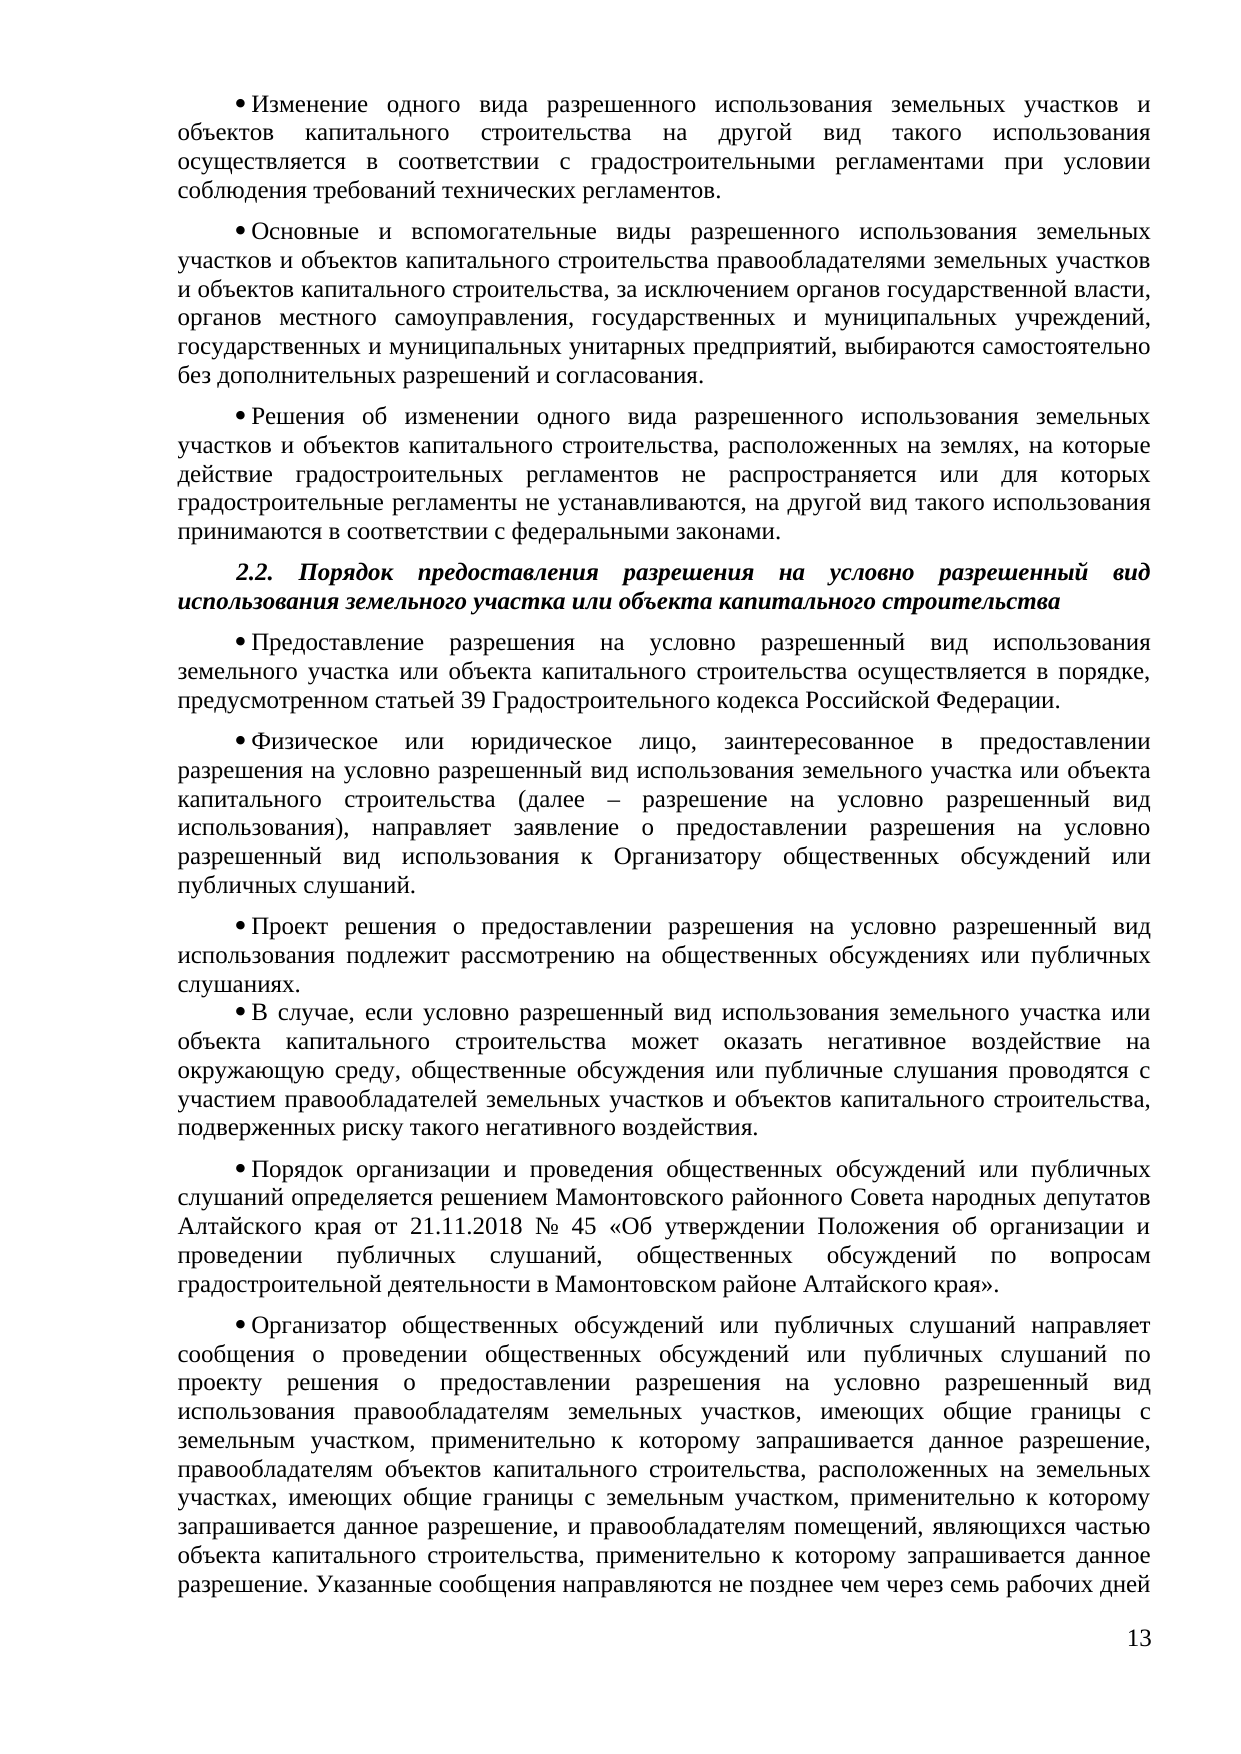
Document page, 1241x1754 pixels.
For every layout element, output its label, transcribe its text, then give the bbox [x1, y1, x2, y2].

list Решения об изменении одного вида разрешенного использования земельных участков и объектов капитального строительства, расположенных на землях, на которые действие градостроительных регламентов не распространяется или для которых градостроительные регламенты не устанавливаются, на другой вид такого использования принимаются в соответствии с федеральными законами. [177, 401, 1152, 545]
list В случае, если условно разрешенный вид использования земельного участка или объекта капитального строительства может оказать негативное воздействие на окружающую среду, общественные обсуждения или публичные слушания проводятся с участием правообладателей земельных участков и объектов капитального строительства, подверженных риску такого негативного воздействия. [177, 997, 1152, 1141]
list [177, 1310, 1152, 1597]
list Проект решения о предоставлении разрешения на условно разрешенный вид использования подлежит рассмотрению на общественных обсуждениях или публичных слушаниях. [177, 911, 1152, 997]
list Физическое или юридическое лицо, заинтересованное в предоставлении разрешения на условно разрешенный вид использования земельного участка или объекта капитального строительства (далее – разрешение на условно разрешенный вид использования), направляет заявление о предоставлении разрешения на условно разрешенный вид использования к Организатору общественных обсуждений или публичных слушаний. [177, 726, 1152, 899]
list Порядок организации и проведения общественных обсуждений или публичных слушаний определяется решением Мамонтовского районного Совета народных депутатов Алтайского края от 21.11.2018 № 45 «Об утверждении Положения об организации и проведении публичных слушаний, общественных обсуждений по вопросам градостроительной деятельности в Мамонтовском районе Алтайского края». [177, 1154, 1152, 1297]
list Основные и вспомогательные виды разрешенного использования земельных участков и объектов капитального строительства правообладателями земельных участков и объектов капитального строительства, за исключением органов государственной власти, органов местного самоуправления, государственных и муниципальных учреждений, государственных и муниципальных унитарных предприятий, выбираются самостоятельно без дополнительных разрешений и согласования. [177, 216, 1152, 389]
list Изменение одного вида разрешенного использования земельных участков и объектов капитального строительства на другой вид такого использования осуществляется в соответствии с градостроительными регламентами при условии соблюдения требований технических регламентов. [177, 89, 1152, 204]
text 2.2. Порядок предоставления разрешения на условно разрешенный вид использования земельного участка или объекта капитального строительства [177, 557, 1152, 615]
list Предоставление разрешения на условно разрешенный вид использования земельного участка или объекта капитального строительства осуществляется в порядке, предусмотренном статьей 39 Градостроительного кодекса Российской Федерации. [177, 627, 1152, 714]
